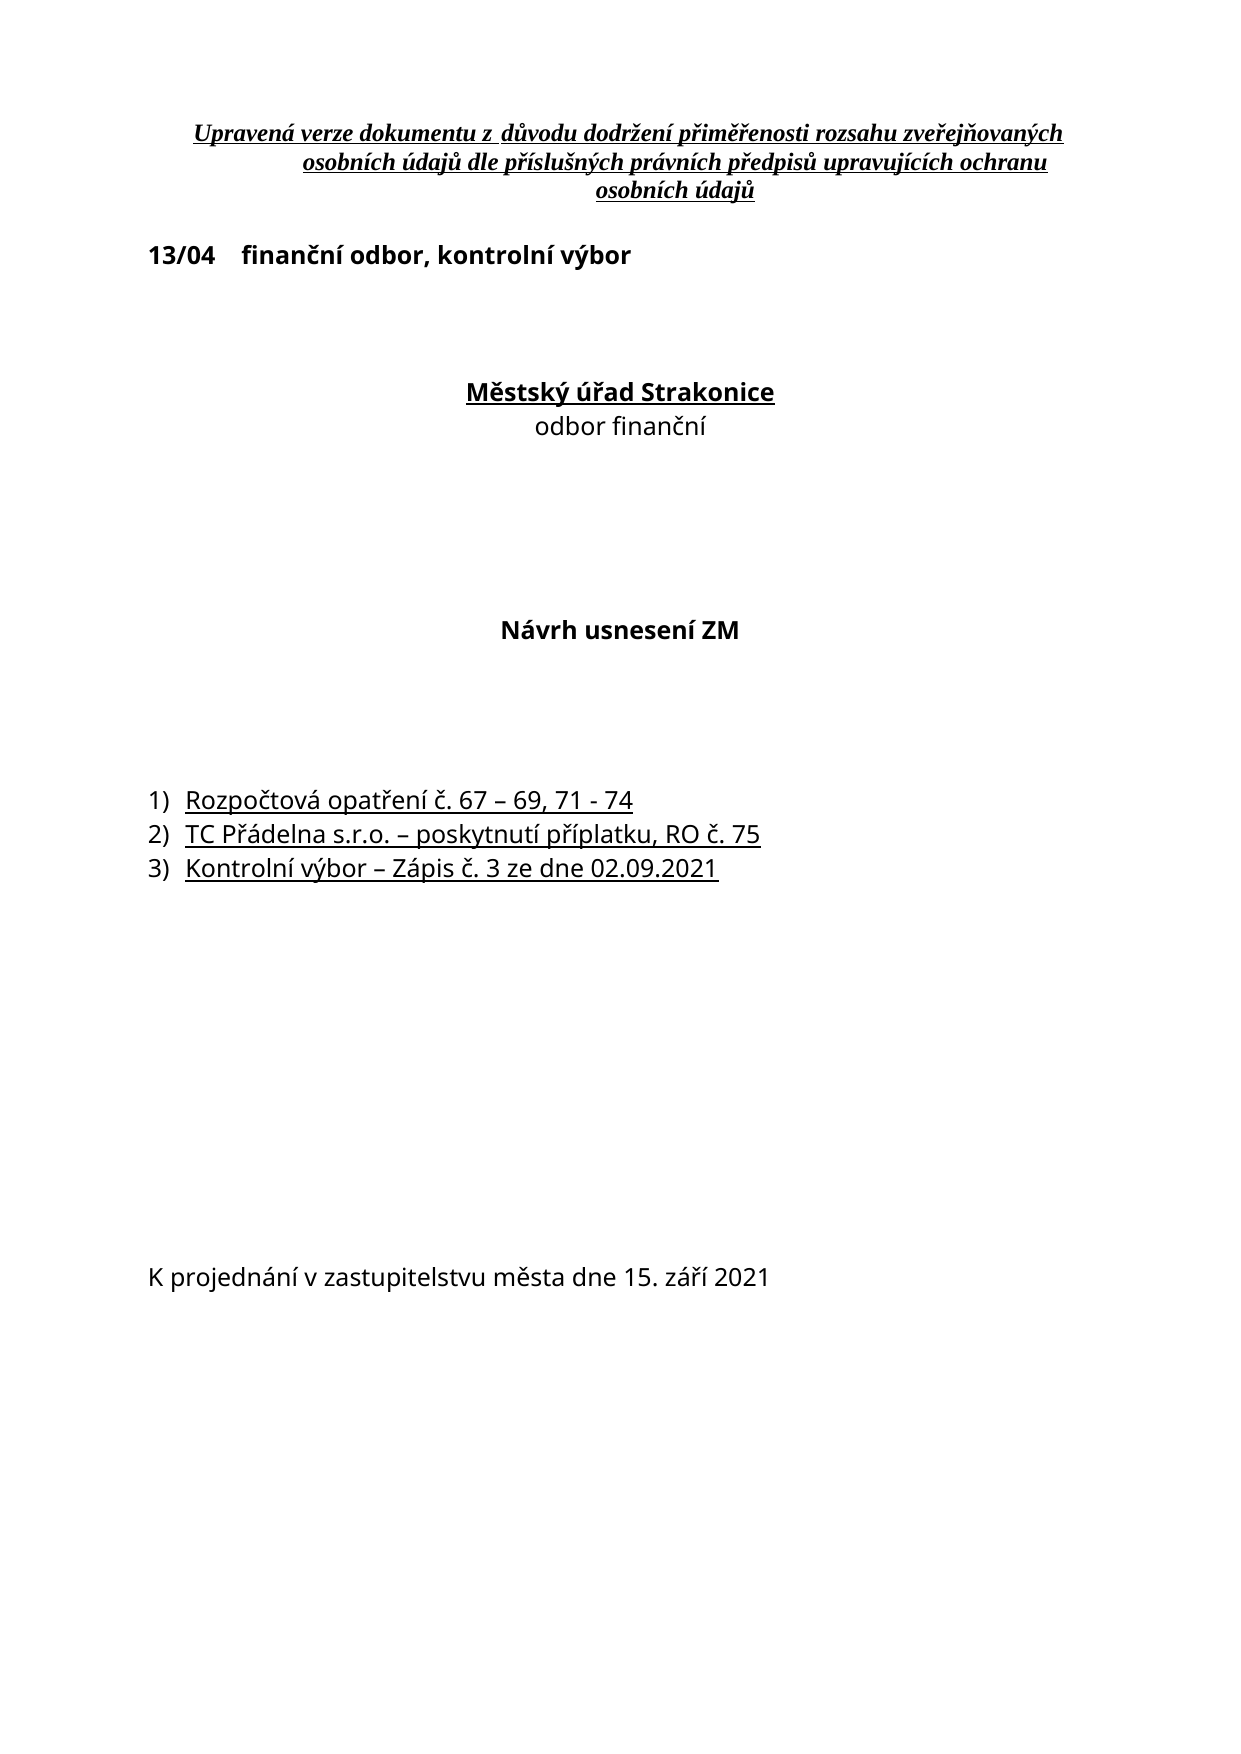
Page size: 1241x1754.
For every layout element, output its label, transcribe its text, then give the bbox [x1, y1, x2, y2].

text Návrh usnesení ZM [148, 613, 1092, 647]
text Městský úřad Strakonice [148, 374, 1092, 408]
text K projednání v zastupitelstvu města dne 15. září 2021 [148, 1260, 1092, 1294]
list TC Přádelna s.r.o. – poskytnutí příplatku, RO č. 75 [148, 817, 1092, 851]
list Rozpočtová opatření č. 67 – 69, 71 - 74 [148, 783, 1092, 817]
text Upravená verze dokumentu z důvodu dodržení přiměřenosti rozsahu zveřejňovaných osobních údajů dle příslušných právních předpisů upravujících ochranu osobních údajů [148, 118, 1092, 204]
text odbor finanční [148, 408, 1092, 442]
subtitle 13/04 finanční odbor, kontrolní výbor [148, 238, 1092, 272]
list Kontrolní výbor – Zápis č. 3 ze dne 02.09.2021 [148, 851, 1092, 885]
